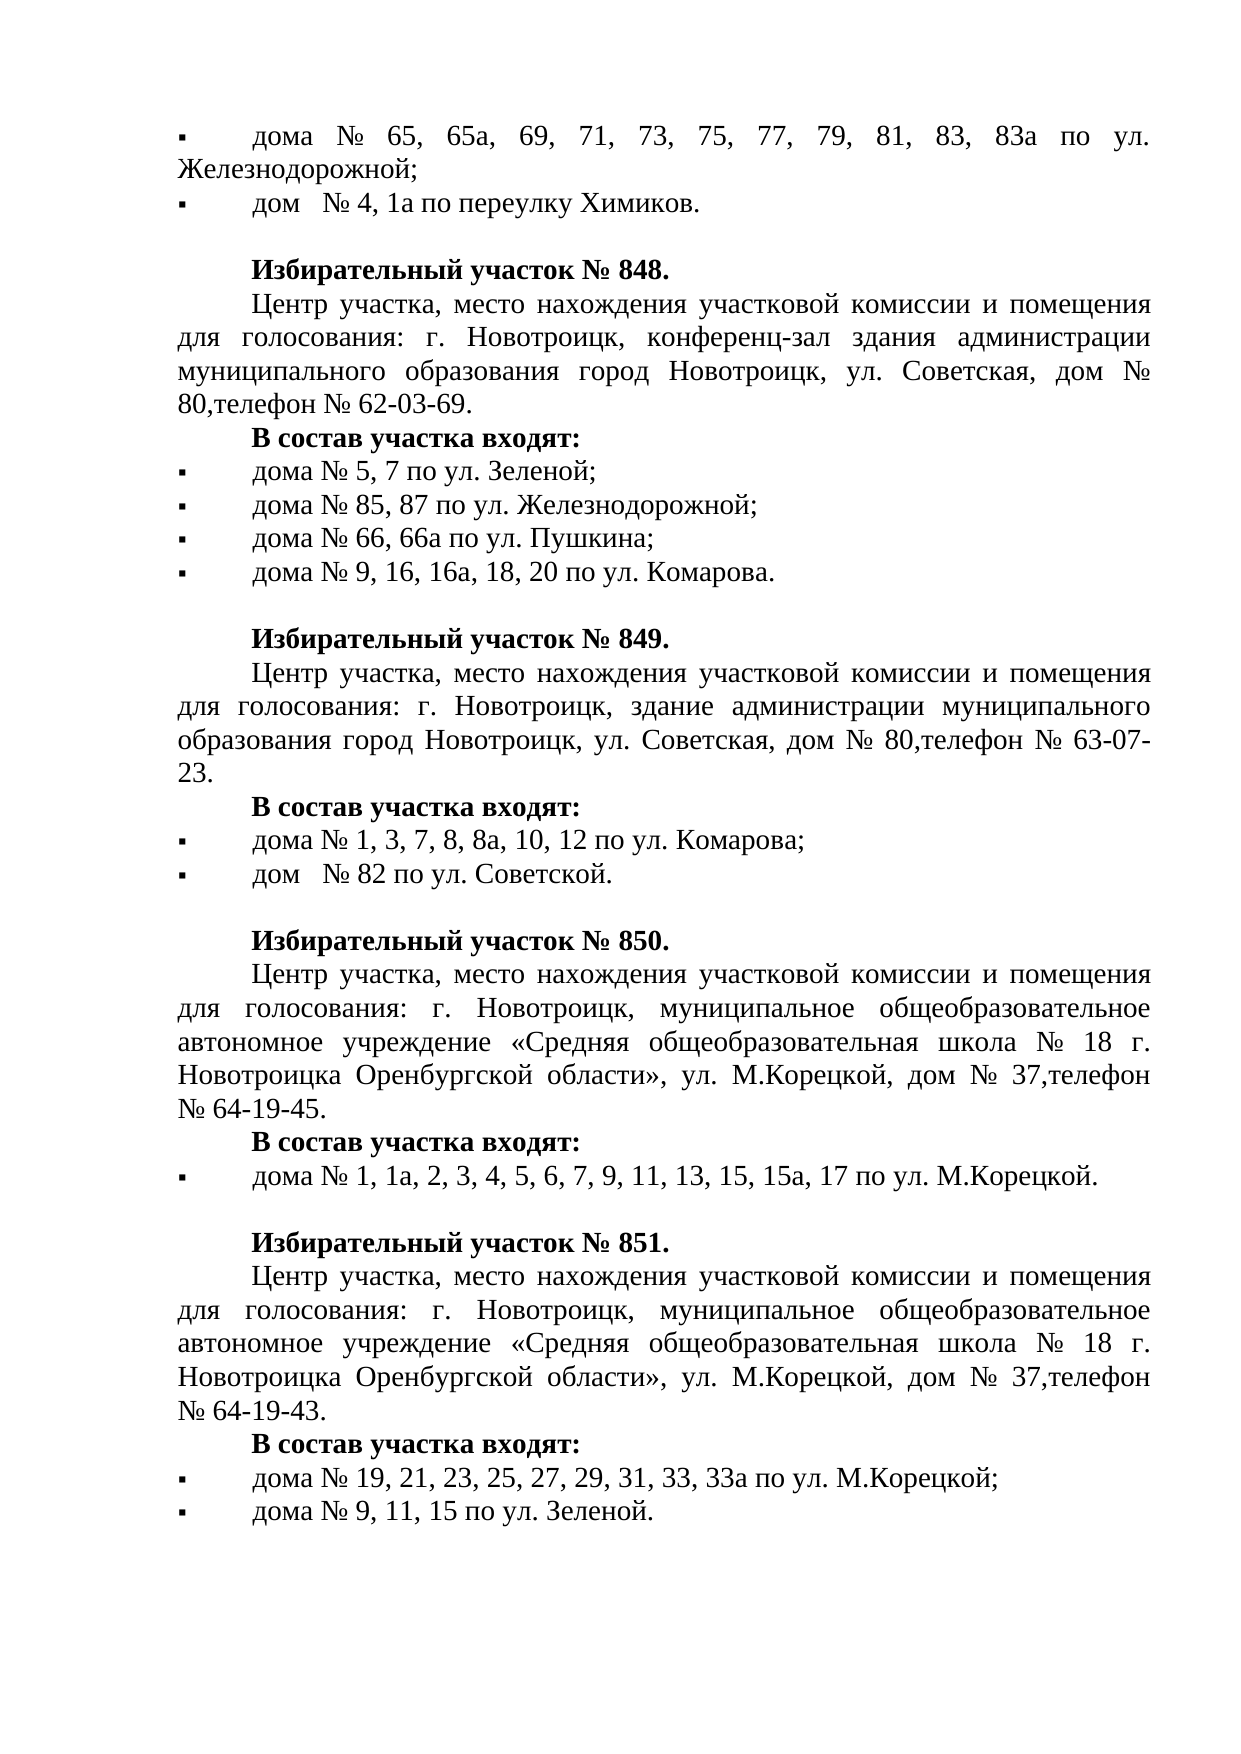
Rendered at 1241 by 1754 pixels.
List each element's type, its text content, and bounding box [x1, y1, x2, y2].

subtitle Избирательный участок № 851. [177, 1225, 1152, 1258]
list дома № 65, 65а, 69, 71, 73, 75, 77, 79, 81, 83, 83а по ул. Железнодорожной; [177, 118, 1152, 185]
subtitle Центр участка, место нахождения участковой комиссии и помещения для голосования: г. Новотроицк, муниципальное общеобразовательное автономное учреждение «Средняя общеобразовательная школа № 18 г. Новотроицка Оренбургской области», ул. М.Корецкой, дом № 37,телефон № 64-19-45. [177, 957, 1152, 1124]
list дом № 82 по ул. Советской. [177, 856, 1152, 889]
list дома № 5, 7 по ул. Зеленой; [177, 453, 1152, 487]
subtitle Избирательный участок № 850. [177, 923, 1152, 957]
list дома № 85, 87 по ул. Железнодорожной; [177, 487, 1152, 521]
list дома № 1, 3, 7, 8, 8а, 10, 12 по ул. Комарова; [177, 822, 1152, 856]
subtitle Центр участка, место нахождения участковой комиссии и помещения для голосования: г. Новотроицк, муниципальное общеобразовательное автономное учреждение «Средняя общеобразовательная школа № 18 г. Новотроицка Оренбургской области», ул. М.Корецкой, дом № 37,телефон № 64-19-43. [177, 1258, 1152, 1426]
text В состав участка входят: [177, 1426, 1152, 1460]
list дома № 19, 21, 23, 25, 27, 29, 31, 33, 33а по ул. М.Корецкой; [177, 1460, 1152, 1493]
list дома № 9, 11, 15 по ул. Зеленой. [177, 1493, 1152, 1527]
text В состав участка входят: [177, 420, 1152, 453]
subtitle Избирательный участок № 849. [177, 621, 1152, 655]
list дома № 1, 1а, 2, 3, 4, 5, 6, 7, 9, 11, 13, 15, 15а, 17 по ул. М.Корецкой. [177, 1158, 1152, 1191]
subtitle Избирательный участок № 848. [177, 252, 1152, 286]
list дом № 4, 1а по переулку Химиков. [177, 185, 1152, 219]
list дома № 9, 16, 16а, 18, 20 по ул. Комарова. [177, 554, 1152, 588]
subtitle Центр участка, место нахождения участковой комиссии и помещения для голосования: г. Новотроицк, конференц-зал здания администрации муниципального образования город Новотроицк, ул. Советская, дом № 80,телефон № 62-03-69. [177, 286, 1152, 420]
list дома № 66, 66а по ул. Пушкина; [177, 521, 1152, 554]
subtitle Центр участка, место нахождения участковой комиссии и помещения для голосования: г. Новотроицк, здание администрации муниципального образования город Новотроицк, ул. Советская, дом № 80,телефон № 63-07-23. [177, 655, 1152, 789]
text В состав участка входят: [177, 1124, 1152, 1158]
text В состав участка входят: [177, 789, 1152, 822]
